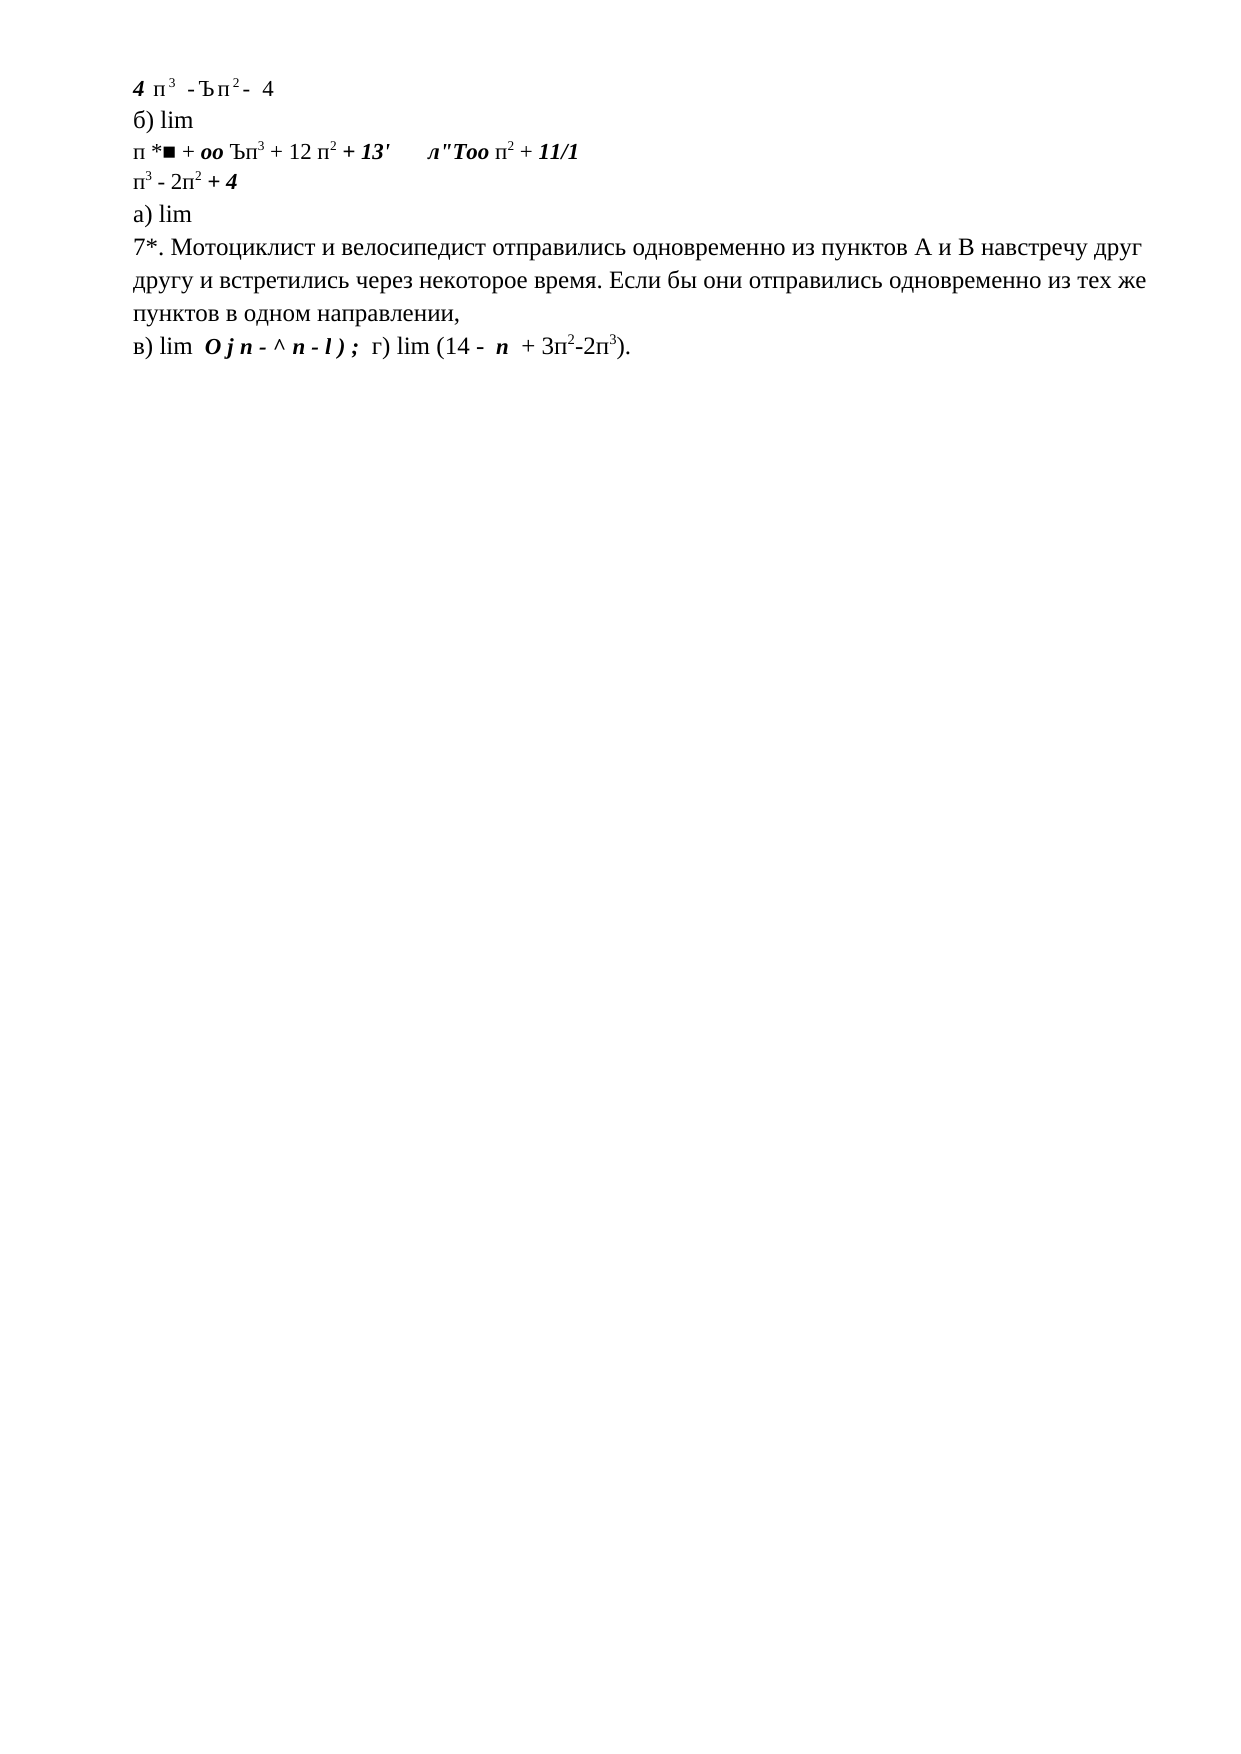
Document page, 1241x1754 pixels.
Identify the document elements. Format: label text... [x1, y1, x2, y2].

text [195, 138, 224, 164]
text п3 - 2п2 + 4 [133, 168, 1165, 195]
text в) lim Ojn-^n-l); г) lim (14 - п + 3п2-2п3). [133, 331, 1165, 359]
text п *■ + оо Ъп3 + 12 п2 + 13' л"Тоо п2 + 11/1 [336, 138, 489, 164]
text п *■ + оо Ъп3 + 12 п2 + 13' л"Тоо п2 + 11/1 [533, 138, 1165, 164]
text б) lim [133, 105, 1165, 134]
text a) lim [133, 199, 1165, 227]
text 4 п3 -Ъп2- 4 [133, 75, 1165, 101]
text 7*. Мотоциклист и велосипедист отправились одновременно из пунктов А и В навстречу друг другу и встретились через некоторое время. Если бы они отправились одновременно из тех же пунктов в одном направлении, [133, 232, 1165, 326]
